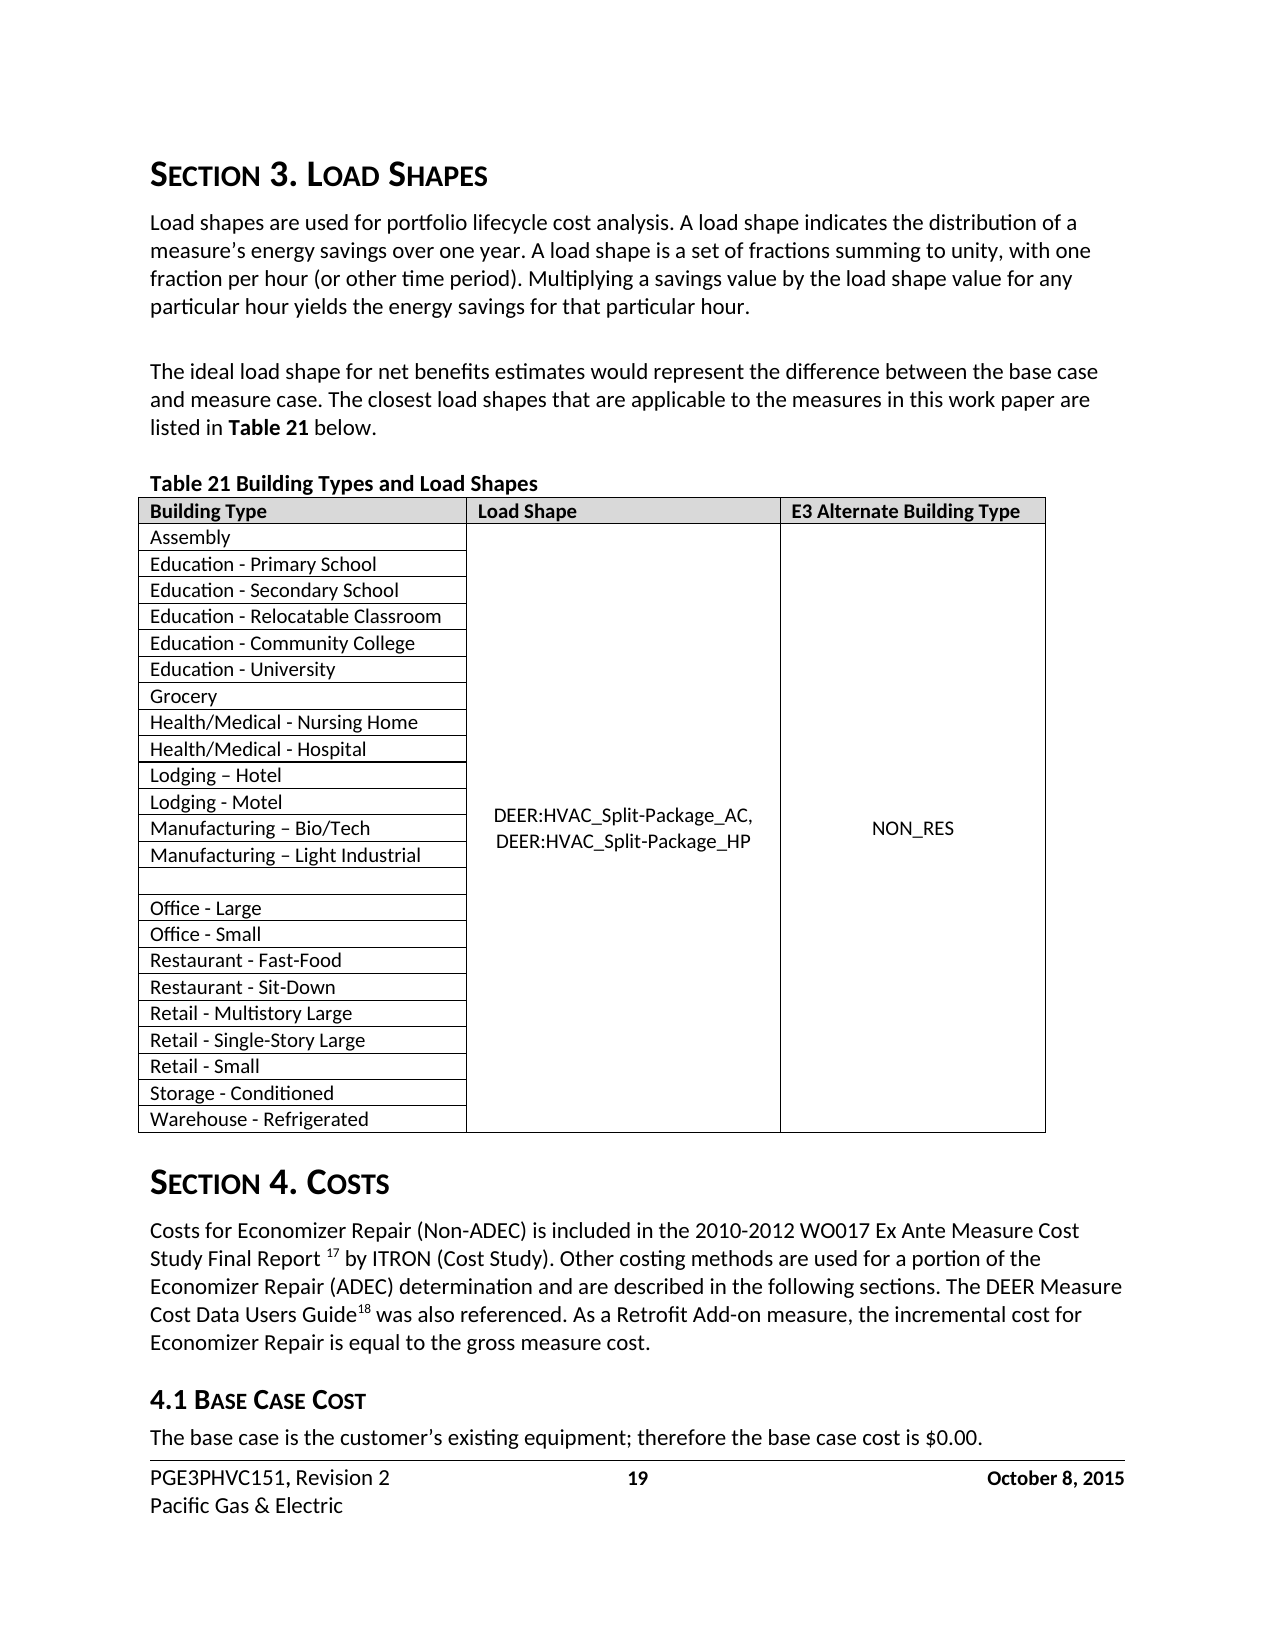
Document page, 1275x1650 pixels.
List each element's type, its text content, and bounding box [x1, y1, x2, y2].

table_cell Education - Primary School [139, 551, 466, 576]
table_cell Grocery [139, 683, 466, 708]
table_cell Education - Community College [139, 630, 466, 656]
text The ideal load shape for net benefits estimates would represent the difference between the base case and measure case. The closest load shapes that are applicable to the measures in this work paper are listed in Table 21 below. [150, 357, 1125, 441]
table_cell DEER:HVAC_Split-Package_AC, DEER:HVAC_Split-Package_HP [467, 524, 780, 1132]
subtitle Section 4. Costs [150, 1158, 1125, 1204]
table_header Load Shape [467, 498, 780, 523]
table_cell NON_RES [781, 524, 1045, 1132]
table_cell Retail - Multistory Large [139, 1001, 466, 1026]
text Costs for Economizer Repair (Non-ADEC) is included in the 2010-2012 WO017 Ex Ante Measure Cost Study Final Report by ITRON (Cost Study). Other costing methods are used for a portion of the Economizer Repair (ADEC) determination and are described in the following sections. The DEER Measure Cost Data Users Guide was also referenced. As a Retrofit Add-on measure, the incremental cost for Economizer Repair is equal to the gross measure cost. [150, 1216, 1125, 1356]
table_cell Assembly [139, 524, 466, 550]
table_cell Restaurant - Fast-Food [139, 948, 466, 973]
table_cell Retail - Single-Story Large [139, 1027, 466, 1052]
table_header E3 Alternate Building Type [781, 498, 1045, 523]
subtitle 4.1 Base Case Cost [150, 1381, 1125, 1417]
table_cell Manufacturing – Bio/Tech [139, 815, 466, 841]
table_cell Office - Large [139, 895, 466, 920]
text The base case is the customer’s existing equipment; therefore the base case cost is $0.00. [150, 1423, 1125, 1451]
table_cell Health/Medical - Hospital [139, 736, 466, 761]
table_cell Office - Small [139, 921, 466, 947]
table_cell Manufacturing – Light Industrial [139, 842, 466, 867]
table_cell Retail - Small [139, 1054, 466, 1079]
table_cell Education - University [139, 657, 466, 682]
table_cell [139, 868, 466, 894]
table_header Building Type [139, 498, 466, 523]
table_cell Storage - Conditioned [139, 1080, 466, 1105]
table_cell Lodging - Motel [139, 789, 466, 814]
table_cell Restaurant - Sit-Down [139, 974, 466, 999]
table_cell Education - Relocatable Classroom [139, 604, 466, 629]
table_cell Warehouse - Refrigerated [139, 1106, 466, 1132]
table_cell Lodging – Hotel [139, 763, 466, 788]
subtitle Section 3. Load Shapes [150, 150, 1125, 196]
table_cell Health/Medical - Nursing Home [139, 710, 466, 735]
text Load shapes are used for portfolio lifecycle cost analysis. A load shape indicates the distribution of a measure’s energy savings over one year. A load shape is a set of fractions summing to unity, with one fraction per hour (or other time period). Multiplying a savings value by the load shape value for any particular hour yields the energy savings for that particular hour. [150, 208, 1125, 320]
table_cell Education - Secondary School [139, 577, 466, 603]
